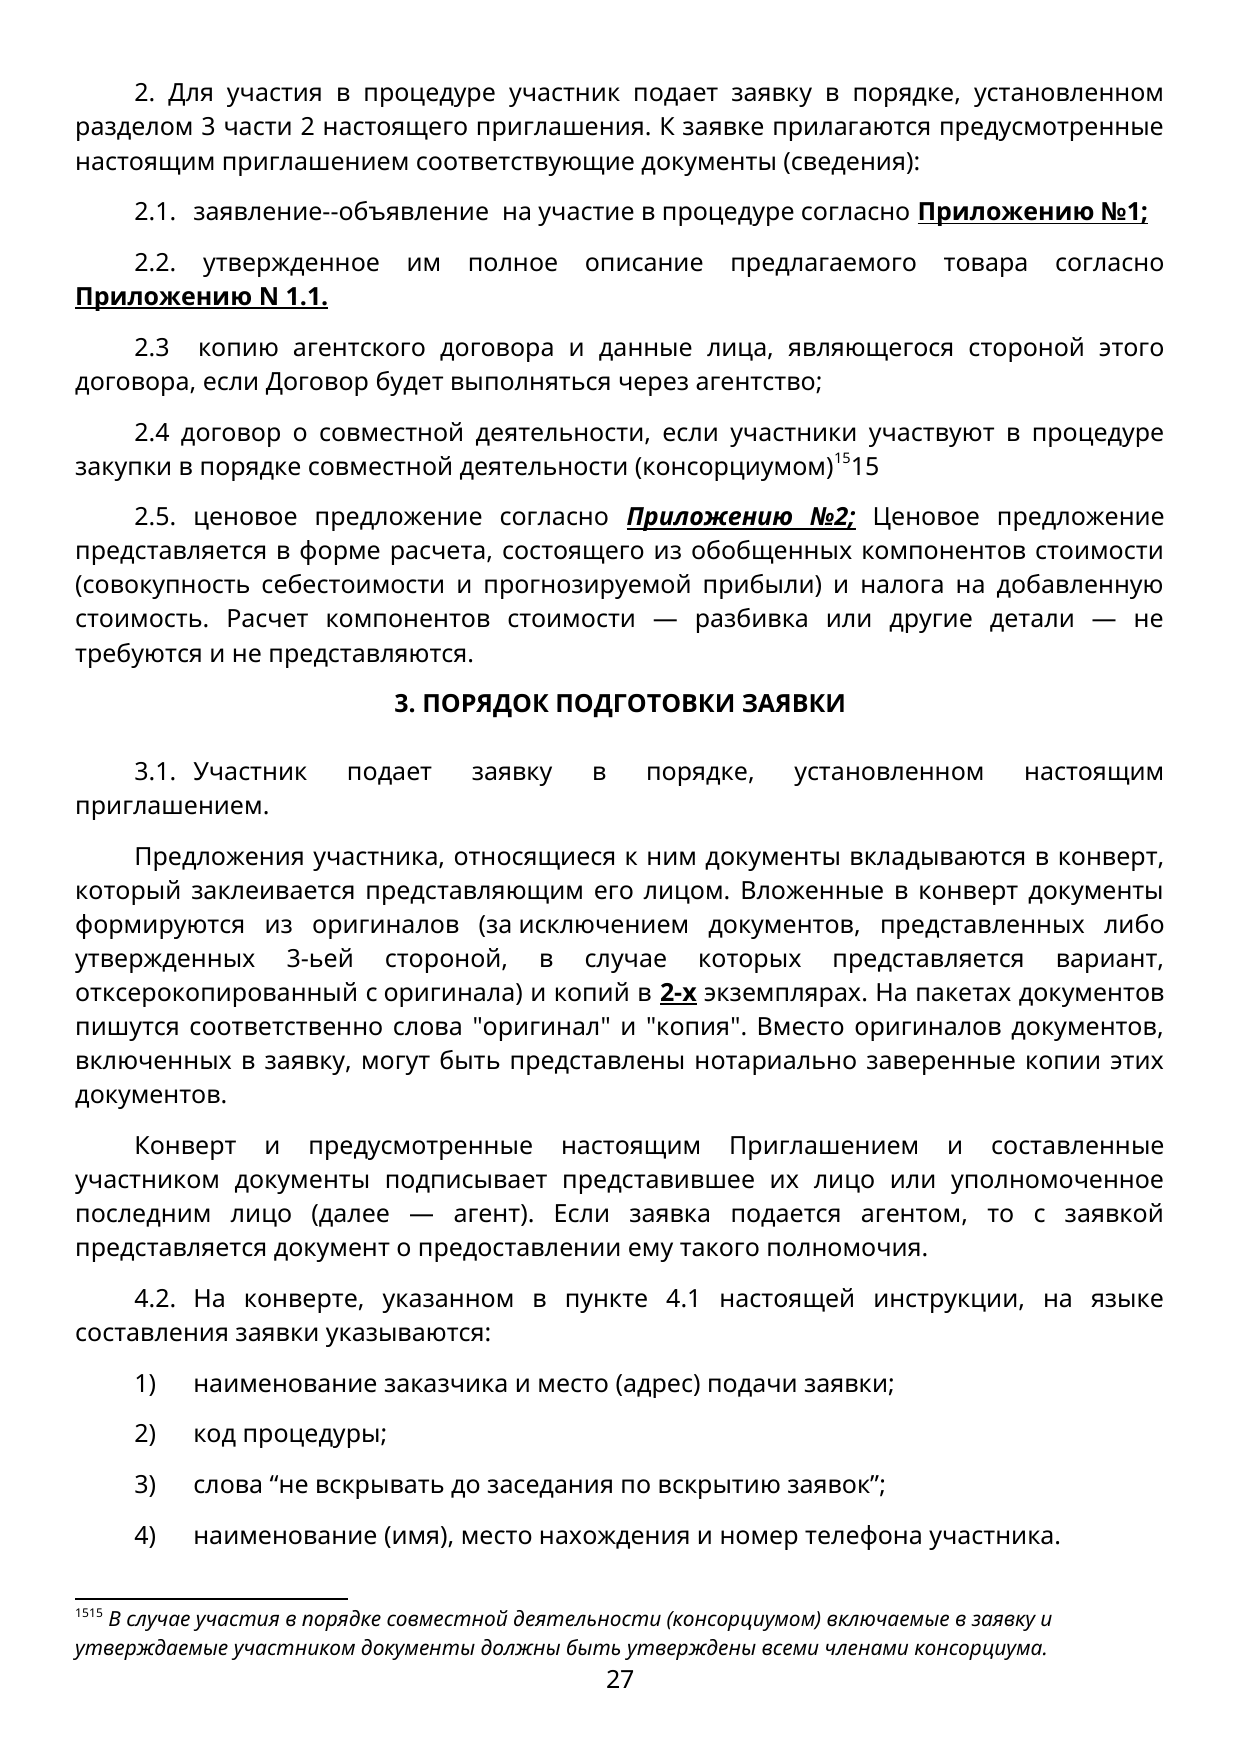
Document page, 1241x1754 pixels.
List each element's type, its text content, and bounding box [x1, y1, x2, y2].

text 4.2. На конверте, указанном в пункте 4.1 настоящей инструкции, на языке составления заявки указываются: [75, 1281, 1165, 1349]
text 2. Для участия в процедуре участник подает заявку в порядке, установленном разделом 3 части 2 настоящего приглашения. К заявке прилагаются предусмотренные настоящим приглашением соответствующие документы (сведения): [75, 75, 1165, 177]
text 1) наименование заказчика и место (адрес) подачи заявки; [75, 1365, 1165, 1399]
text Предложения участника, относящиеся к ним документы вкладываются в конверт, который заклеивается представляющим его лицом. Вложенные в конверт документы формируются из оригиналов (за исключением документов, представленных либо утвержденных 3-ьей стороной, в случае которых представляется вариант, отксерокопированный с оригинала) и копий в 2-х экземплярах. На пакетах документов пишутся соответственно слова "оригинал" и "копия". Вместо оригиналов документов, включенных в заявку, могут быть представлены нотариально заверенные копии этих документов. [75, 838, 1165, 1111]
text Конверт и предусмотренные настоящим Приглашением и составленные участником документы подписывает представившее их лицо или уполномоченное последним лицо (далее — агент). Если заявка подается агентом, то с заявкой представляется документ о предоставлении ему такого полномочия. [75, 1128, 1165, 1264]
text 2) код процедуры; [75, 1416, 1165, 1450]
text 4) наименование (имя), место нахождения и номер телефона участника. [75, 1517, 1165, 1552]
text 3. ПОРЯДОК ПОДГОТОВКИ ЗАЯВКИ [75, 686, 1165, 720]
text 2.3 копию агентского договора и данные лица, являющегося стороной этого договора, если Договор будет выполняться через агентство; [75, 329, 1165, 397]
text 2.2. утвержденнoе им полное описание предлагаемого товара согласно Приложению N 1.1. [75, 244, 1165, 313]
text 2.4 договор о совместной деятельности, если участники участвуют в процедуре закупки в порядке совместной деятельности (консорциумом)15 [75, 414, 1165, 482]
text 3) слова “не вскрывать до заседания по вскрытию заявок”; [75, 1467, 1165, 1501]
text 2.5. ценовое предложение согласно Приложению №2; Ценовое предложение представляется в форме расчета, состоящего из обобщенных компонентов стоимости (совокупность себестоимости и прогнозируемой прибыли) и налога на добавленную стоимость. Расчет компонентов стоимости — разбивка или другие детали — не требуются и не представляются. [75, 499, 1165, 669]
text 3.1. Участник подает заявку в порядке, установленном настоящим приглашением. [75, 754, 1165, 822]
text 2.1. заявление--объявлениe на участие в процедуре согласно Приложению №1; [75, 194, 1165, 228]
